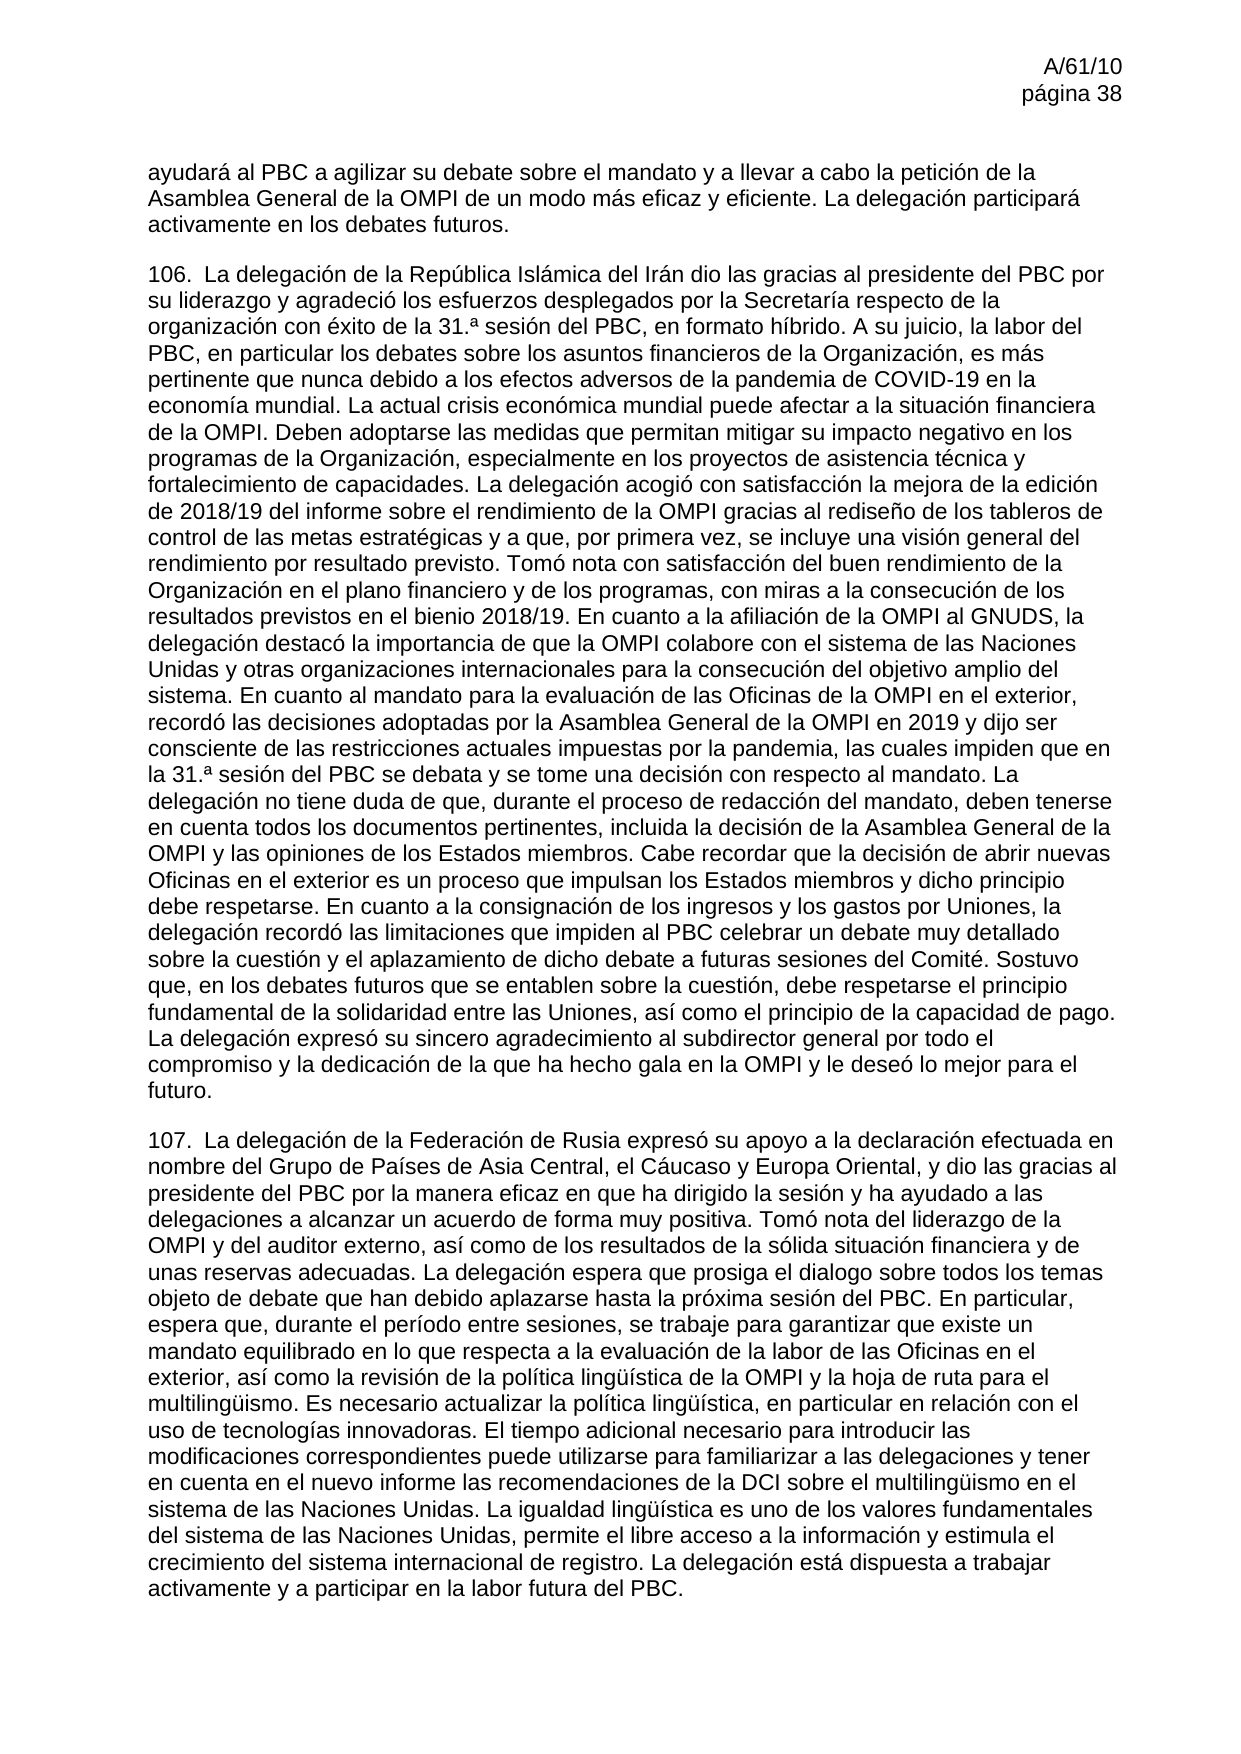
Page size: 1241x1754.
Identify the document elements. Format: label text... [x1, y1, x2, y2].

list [148, 158, 1122, 238]
list La delegación de la República Islámica del Irán dio las gracias al presidente del PBC por su liderazgo y agradeció los esfuerzos desplegados por la Secretaría respecto de la organización con éxito de la 31.ª sesión del PBC, en formato híbrido. A su juicio, la labor del PBC, en particular los debates sobre los asuntos financieros de la Organización, es más pertinente que nunca debido a los efectos adversos de la pandemia de COVID-19 en la economía mundial. La actual crisis económica mundial puede afectar a la situación financiera de la OMPI. Deben adoptarse las medidas que permitan mitigar su impacto negativo en los programas de la Organización, especialmente en los proyectos de asistencia técnica y fortalecimiento de capacidades. La delegación acogió con satisfacción la mejora de la edición de 2018/19 del informe sobre el rendimiento de la OMPI gracias al rediseño de los tableros de control de las metas estratégicas y a que, por primera vez, se incluye una visión general del rendimiento por resultado previsto. Tomó nota con satisfacción del buen rendimiento de la Organización en el plano financiero y de los programas, con miras a la consecución de los resultados previstos en el bienio 2018/19. En cuanto a la afiliación de la OMPI al GNUDS, la delegación destacó la importancia de que la OMPI colabore con el sistema de las Naciones Unidas y otras organizaciones internacionales para la consecución del objetivo amplio del sistema. En cuanto al mandato para la evaluación de las Oficinas de la OMPI en el exterior, recordó las decisiones adoptadas por la Asamblea General de la OMPI en 2019 y dijo ser consciente de las restricciones actuales impuestas por la pandemia, las cuales impiden que en la 31.ª sesión del PBC se debata y se tome una decisión con respecto al mandato. La delegación no tiene duda de que, durante el proceso de redacción del mandato, deben tenerse en cuenta todos los documentos pertinentes, incluida la decisión de la Asamblea General de la OMPI y las opiniones de los Estados miembros. Cabe recordar que la decisión de abrir nuevas Oficinas en el exterior es un proceso que impulsan los Estados miembros y dicho principio debe respetarse. En cuanto a la consignación de los ingresos y los gastos por Uniones, la delegación recordó las limitaciones que impiden al PBC celebrar un debate muy detallado sobre la cuestión y el aplazamiento de dicho debate a futuras sesiones del Comité. Sostuvo que, en los debates futuros que se entablen sobre la cuestión, debe respetarse el principio fundamental de la solidaridad entre las Uniones, así como el principio de la capacidad de pago. La delegación expresó su sincero agradecimiento al subdirector general por todo el compromiso y la dedicación de la que ha hecho gala en la OMPI y le deseó lo mejor para el futuro. [148, 261, 1122, 1104]
list La delegación de la Federación de Rusia expresó su apoyo a la declaración efectuada en nombre del Grupo de Países de Asia Central, el Cáucaso y Europa Oriental, y dio las gracias al presidente del PBC por la manera eficaz en que ha dirigido la sesión y ha ayudado a las delegaciones a alcanzar un acuerdo de forma muy positiva. Tomó nota del liderazgo de la OMPI y del auditor externo, así como de los resultados de la sólida situación financiera y de unas reservas adecuadas. La delegación espera que prosiga el dialogo sobre todos los temas objeto de debate que han debido aplazarse hasta la próxima sesión del PBC. En particular, espera que, durante el período entre sesiones, se trabaje para garantizar que existe un mandato equilibrado en lo que respecta a la evaluación de la labor de las Oficinas en el exterior, así como la revisión de la política lingüística de la OMPI y la hoja de ruta para el multilingüismo. Es necesario actualizar la política lingüística, en particular en relación con el uso de tecnologías innovadoras. El tiempo adicional necesario para introducir las modificaciones correspondientes puede utilizarse para familiarizar a las delegaciones y tener en cuenta en el nuevo informe las recomendaciones de la DCI sobre el multilingüismo en el sistema de las Naciones Unidas. La igualdad lingüística es uno de los valores fundamentales del sistema de las Naciones Unidas, permite el libre acceso a la información y estimula el crecimiento del sistema internacional de registro. La delegación está dispuesta a trabajar activamente y a participar en la labor futura del PBC. [148, 1127, 1122, 1601]
